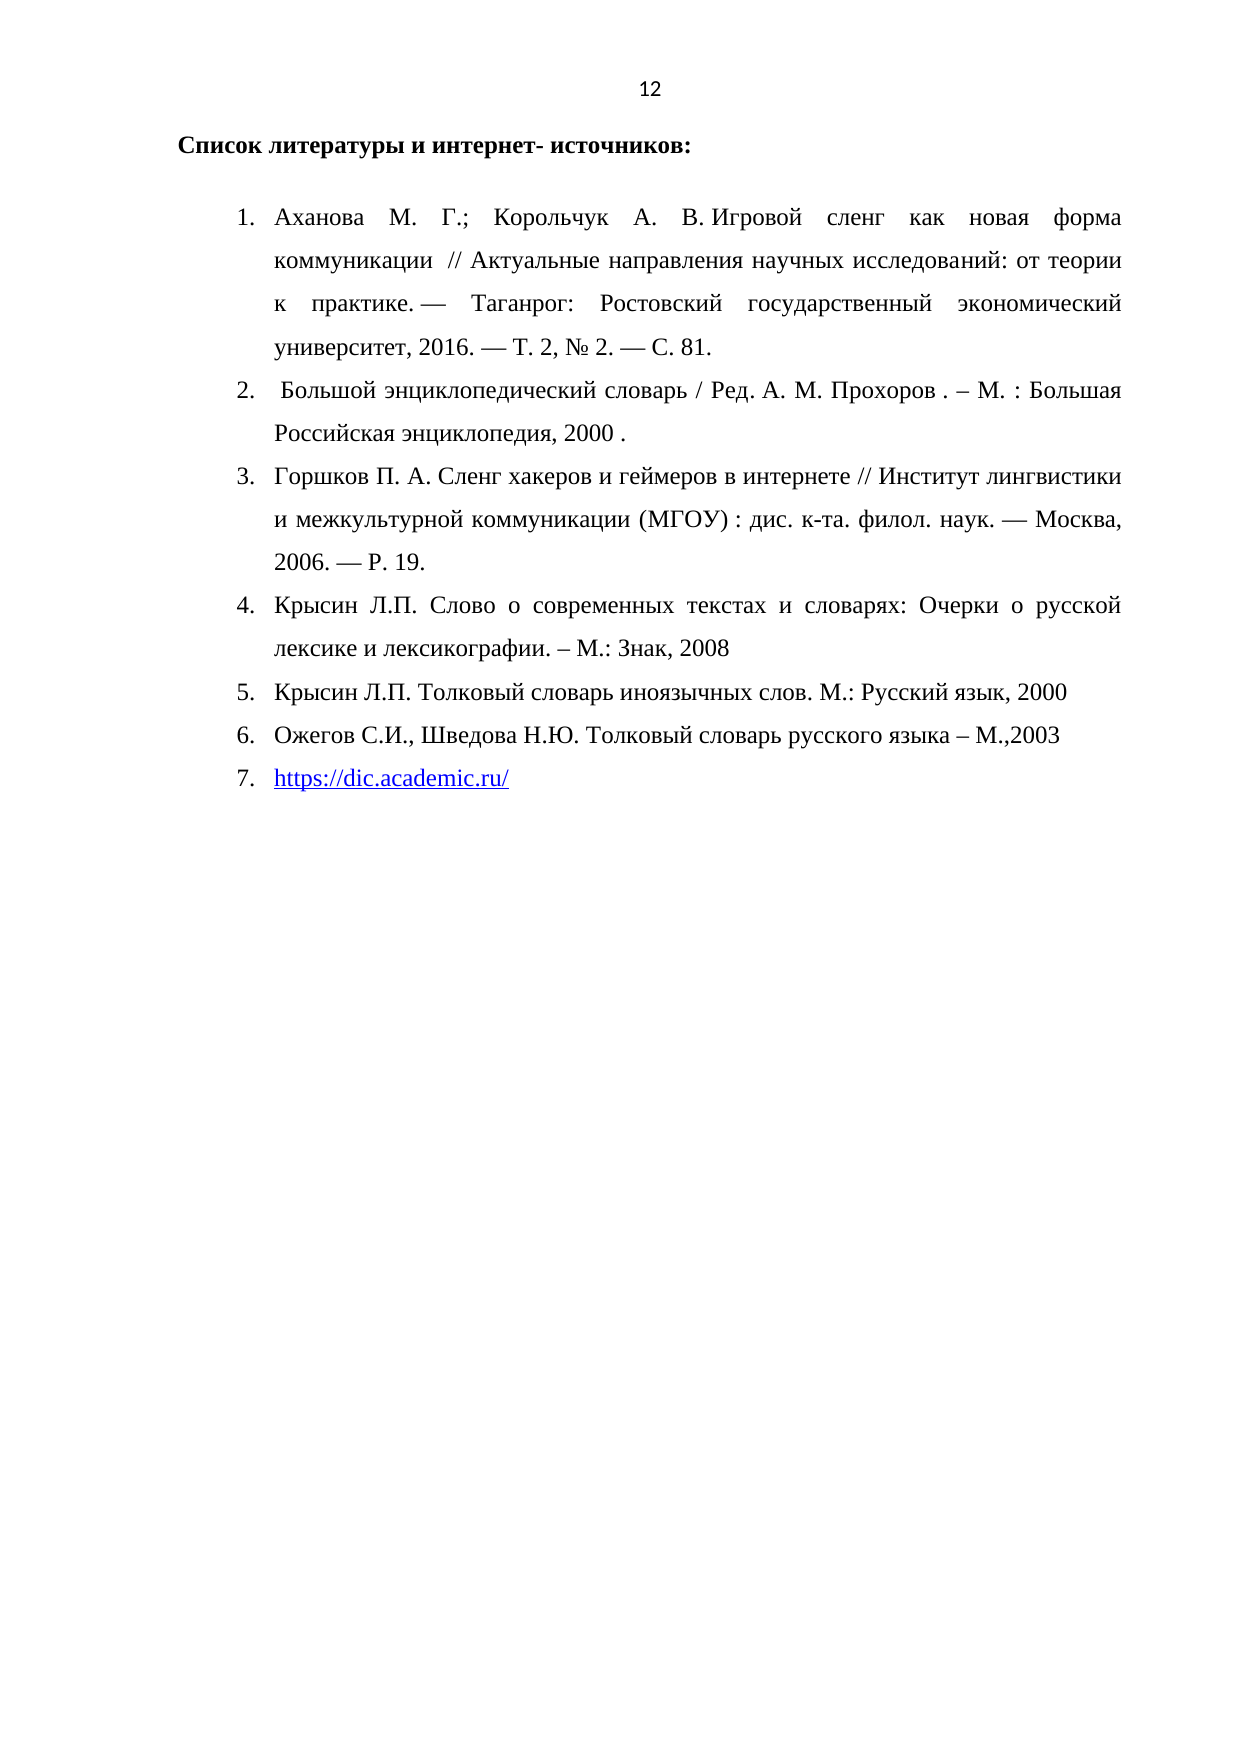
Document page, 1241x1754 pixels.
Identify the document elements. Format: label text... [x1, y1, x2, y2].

text Список литературы и интернет- источников: [177, 130, 1122, 159]
list Аханова М. Г.; Корольчук А. В. Игровой сленг как новая форма коммуникации // Актуальные направления научных исследований: от теории к практике. — Таганрог: Ростовский государственный экономический университет, 2016. — Т. 2, № 2. — С. 81. [236, 202, 1122, 360]
list Большой энциклопедический словарь / Ред. А. М. Прохоров . – М. : Большая Российская энциклопедия, 2000 . [236, 375, 1122, 447]
list Крысин Л.П. Слово о современных текстах и словарях: Очерки о русской лексике и лексикографии. – М.: Знак, 2008 [236, 590, 1122, 662]
list Горшков П. А. Сленг хакеров и геймеров в интернете // Институт лингвистики и межкультурной коммуникации (МГОУ) : дис. к-та. филол. наук. — Москва, 2006. — P. 19. [236, 461, 1122, 576]
list Ожегов С.И., Шведова Н.Ю. Толковый словарь русского языка – М.,2003 [236, 720, 1122, 748]
list Крысин Л.П. Толковый словарь иноязычных слов. М.: Русский язык, 2000 [236, 677, 1122, 705]
list https://dic.academic.ru/ [236, 763, 1122, 792]
